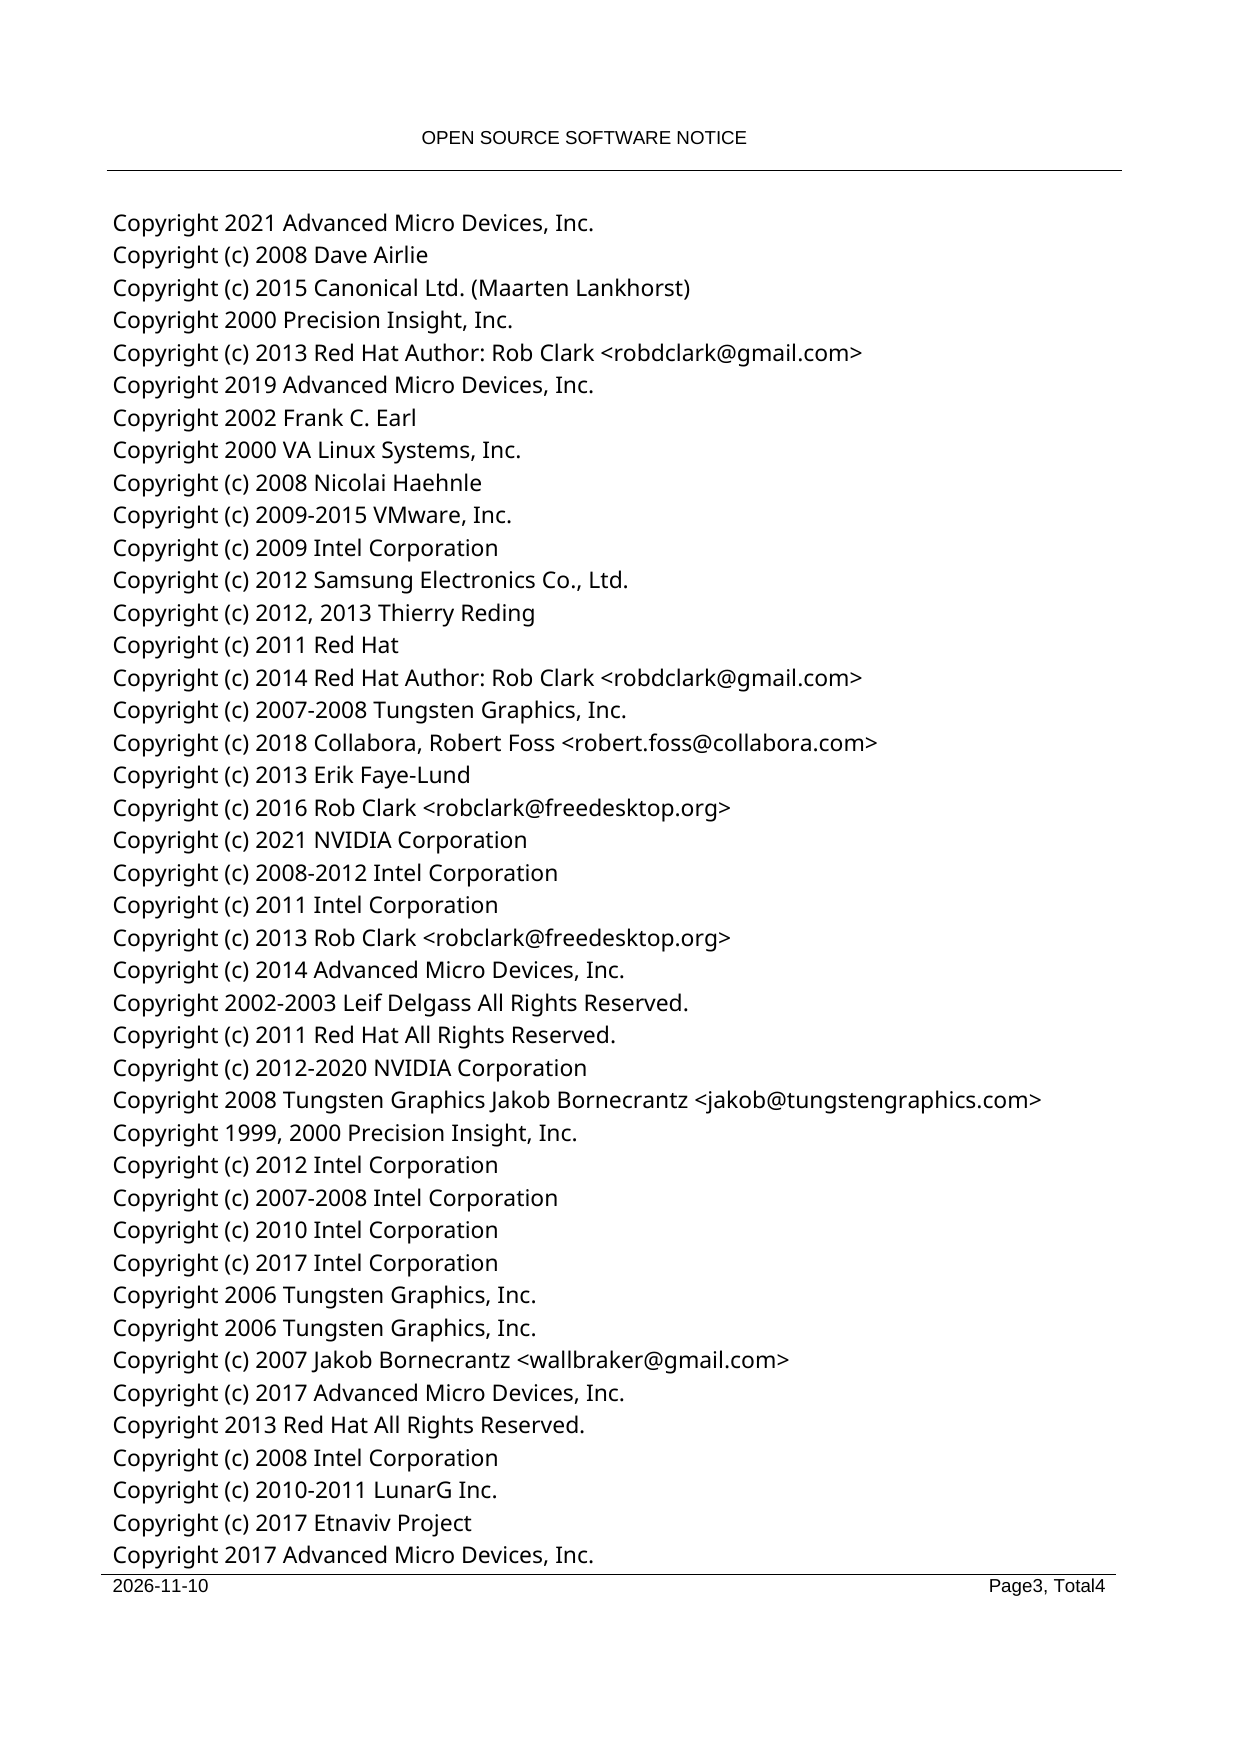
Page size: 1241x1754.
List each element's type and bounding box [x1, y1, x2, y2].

text [112, 206, 1128, 1571]
